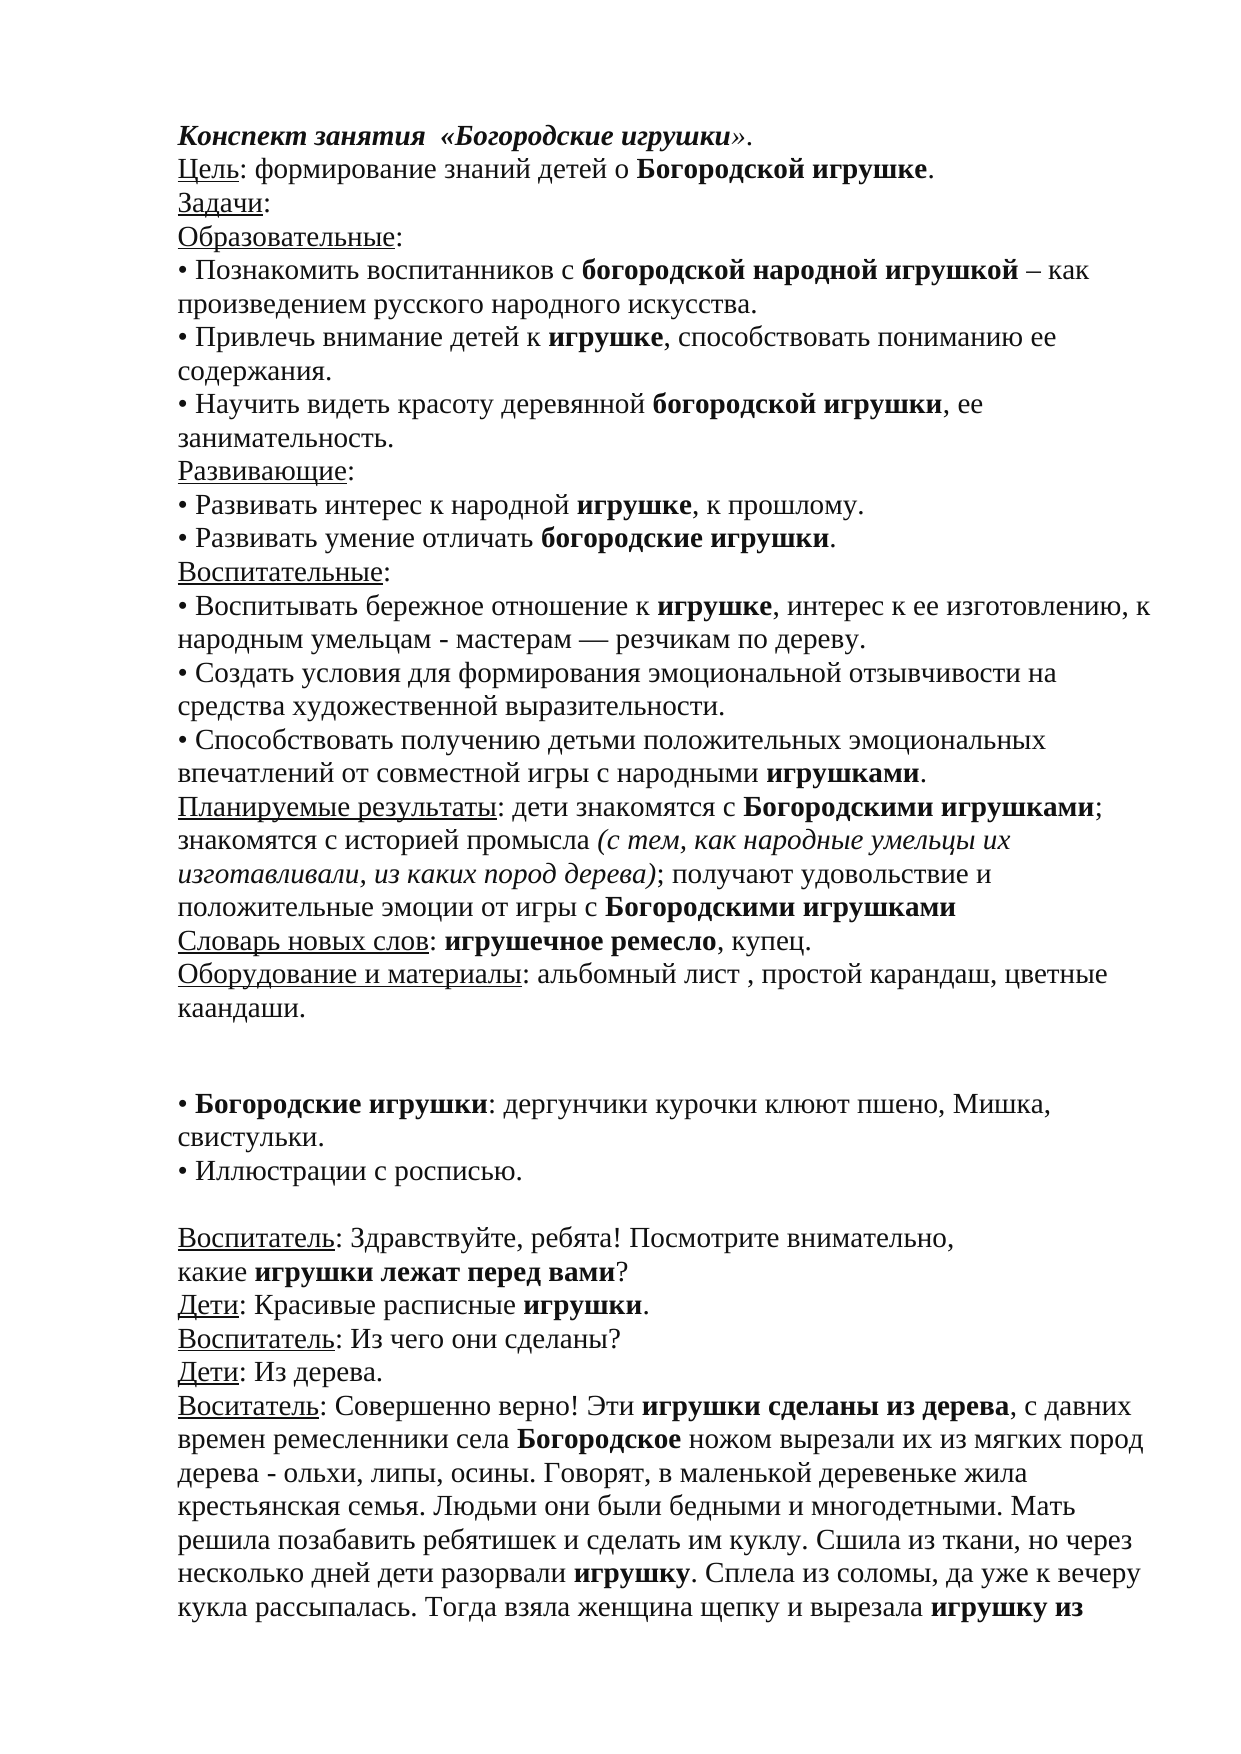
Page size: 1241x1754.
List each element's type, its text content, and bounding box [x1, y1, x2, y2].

text Воспитатель: Из чего они сделаны? [177, 1321, 1152, 1354]
text Задачи: [177, 185, 1152, 219]
text • Научить видеть красоту деревянной богородской игрушки, ее занимательность. [177, 386, 1152, 453]
text • Развивать интерес к народной игрушке, к прошлому. [177, 487, 1152, 521]
text Словарь новых слов: игрушечное ремесло, купец. [177, 923, 1152, 957]
text Планируемые результаты: дети знакомятся с Богородскими игрушками; знакомятся с историей промысла (с тем, как народные умельцы их изготавливали, из каких пород дерева); получают удовольствие и положительные эмоции от игры с Богородскими игрушками [177, 789, 1152, 923]
text Конспект занятия «Богородские игрушки». [177, 118, 1152, 152]
text Воспитатель: Здравствуйте, ребята! Посмотрите внимательно, какие игрушки лежат перед вами? [177, 1220, 1152, 1287]
text • Способствовать получению детьми положительных эмоциональных впечатлений от совместной игры с народными игрушками. [177, 722, 1152, 789]
text Развивающие: [177, 453, 1152, 487]
text • Богородские игрушки: дергунчики курочки клюют пшено, Мишка, свистульки. [177, 1086, 1152, 1153]
text Дети: Красивые расписные игрушки. [177, 1287, 1152, 1321]
text Дети: Из дерева. [177, 1354, 1152, 1388]
text • Иллюстрации с росписью. [177, 1153, 1152, 1187]
text • Воспитывать бережное отношение к игрушке, интерес к ее изготовлению, к народным умельцам - мастерам — резчикам по дереву. [177, 588, 1152, 655]
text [177, 1388, 1152, 1623]
text Воспитательные: [177, 554, 1152, 588]
text • Привлечь внимание детей к игрушке, способствовать пониманию ее содержания. [177, 319, 1152, 386]
text • Развивать умение отличать богородские игрушки. [177, 521, 1152, 554]
text • Создать условия для формирования эмоциональной отзывчивости на средства художественной выразительности. [177, 655, 1152, 722]
text Оборудование и материалы: альбомный лист , простой карандаш, цветные каандаши. [177, 957, 1152, 1024]
text • Познакомить воспитанников с богородской народной игрушкой – как произведением русского народного искусства. [177, 252, 1152, 319]
text Образовательные: [177, 219, 1152, 252]
text Цель: формирование знаний детей о Богородской игрушке. [177, 152, 1152, 185]
